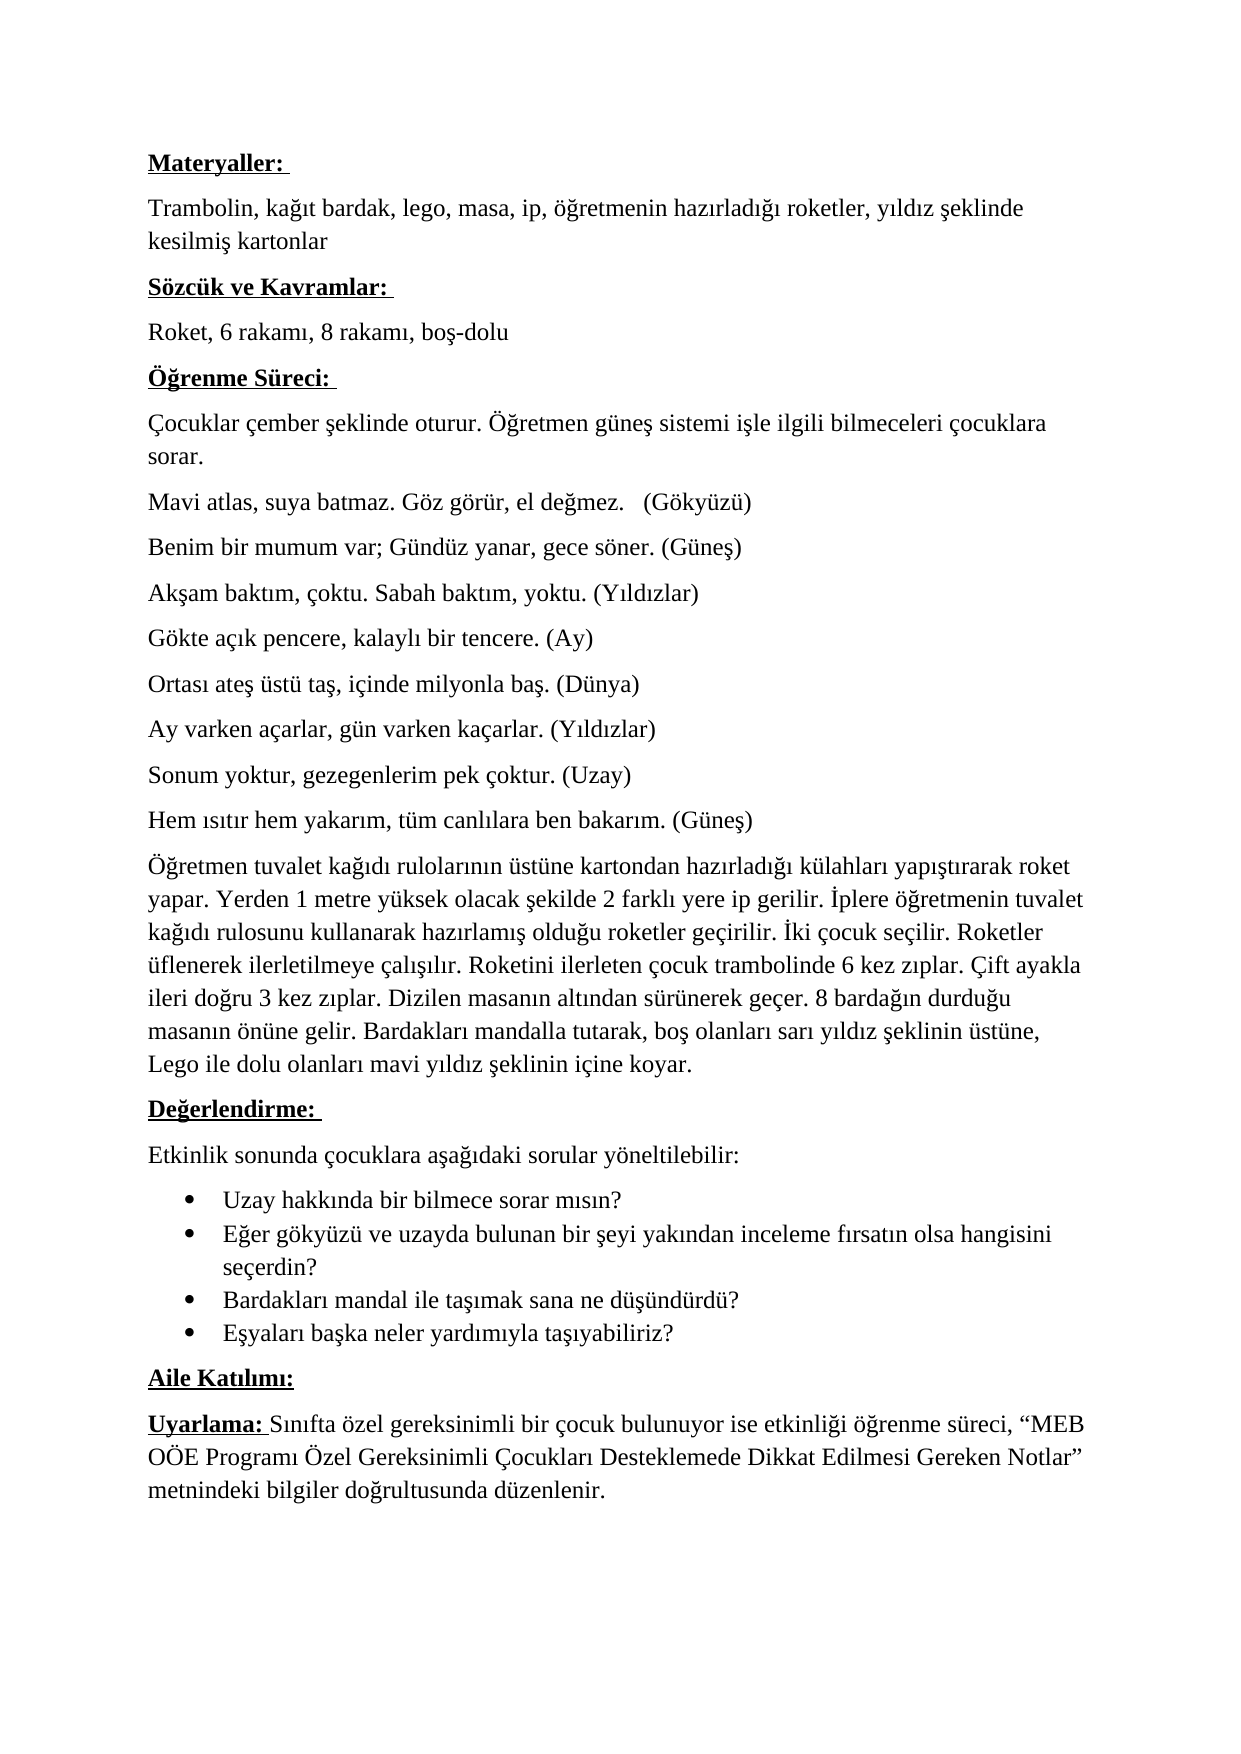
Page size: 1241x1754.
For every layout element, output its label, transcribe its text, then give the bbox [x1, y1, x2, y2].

text Uyarlama: Sınıfta özel gereksinimli bir çocuk bulunuyor ise etkinliği öğrenme süreci, “MEB OÖE Programı Özel Gereksinimli Çocukları Desteklemede Dikkat Edilmesi Gereken Notlar” metnindeki bilgiler doğrultusunda düzenlenir. [148, 1409, 1093, 1503]
text Hem ısıtır hem yakarım, tüm canlılara ben bakarım. (Güneş) [148, 805, 1093, 834]
text Değerlendirme: [148, 1094, 1093, 1123]
text Aile Katılımı: [148, 1363, 1093, 1392]
list Eşyaları başka neler yardımıyla taşıyabiliriz? [185, 1318, 1093, 1346]
text Materyaller: [148, 148, 1093, 176]
text Öğrenme Süreci: [148, 363, 1093, 391]
list Bardakları mandal ile taşımak sana ne düşündürdü? [185, 1285, 1093, 1313]
text Çocuklar çember şeklinde oturur. Öğretmen güneş sistemi işle ilgili bilmeceleri çocuklara sorar. [148, 408, 1093, 470]
text Ortası ateş üstü taş, içinde milyonla baş. (Dünya) [148, 669, 1093, 698]
text Trambolin, kağıt bardak, lego, masa, ip, öğretmenin hazırladığı roketler, yıldız şeklinde kesilmiş kartonlar [148, 193, 1093, 255]
text Mavi atlas, suya batmaz. Göz görür, el değmez. (Gökyüzü) [148, 487, 1093, 516]
text Gökte açık pencere, kalaylı bir tencere. (Ay) [148, 623, 1093, 652]
list Eğer gökyüzü ve uzayda bulunan bir şeyi yakından inceleme fırsatın olsa hangisini seçerdin? [185, 1219, 1093, 1280]
text Sonum yoktur, gezegenlerim pek çoktur. (Uzay) [148, 760, 1093, 789]
text Benim bir mumum var; Gündüz yanar, gece söner. (Güneş) [148, 532, 1093, 561]
text Sözcük ve Kavramlar: [148, 272, 1093, 300]
text Etkinlik sonunda çocuklara aşağıdaki sorular yöneltilebilir: [148, 1140, 1093, 1169]
text Akşam baktım, çoktu. Sabah baktım, yoktu. (Yıldızlar) [148, 578, 1093, 607]
text Roket, 6 rakamı, 8 rakamı, boş-dolu [148, 317, 1093, 346]
text Öğretmen tuvalet kağıdı rulolarının üstüne kartondan hazırladığı külahları yapıştırarak roket yapar. Yerden 1 metre yüksek olacak şekilde 2 farklı yere ip gerilir. İplere öğretmenin tuvalet kağıdı rulosunu kullanarak hazırlamış olduğu roketler geçirilir. İki çocuk seçilir. Roketler üflenerek ilerletilmeye çalışılır. Roketini ilerleten çocuk trambolinde 6 kez zıplar. Çift ayakla ileri doğru 3 kez zıplar. Dizilen masanın altından sürünerek geçer. 8 bardağın durduğu masanın önüne gelir. Bardakları mandalla tutarak, boş olanları sarı yıldız şeklinin üstüne, Lego ile dolu olanları mavi yıldız şeklinin içine koyar. [148, 851, 1093, 1078]
list Uzay hakkında bir bilmece sorar mısın? [185, 1186, 1093, 1214]
text Ay varken açarlar, gün varken kaçarlar. (Yıldızlar) [148, 714, 1093, 743]
